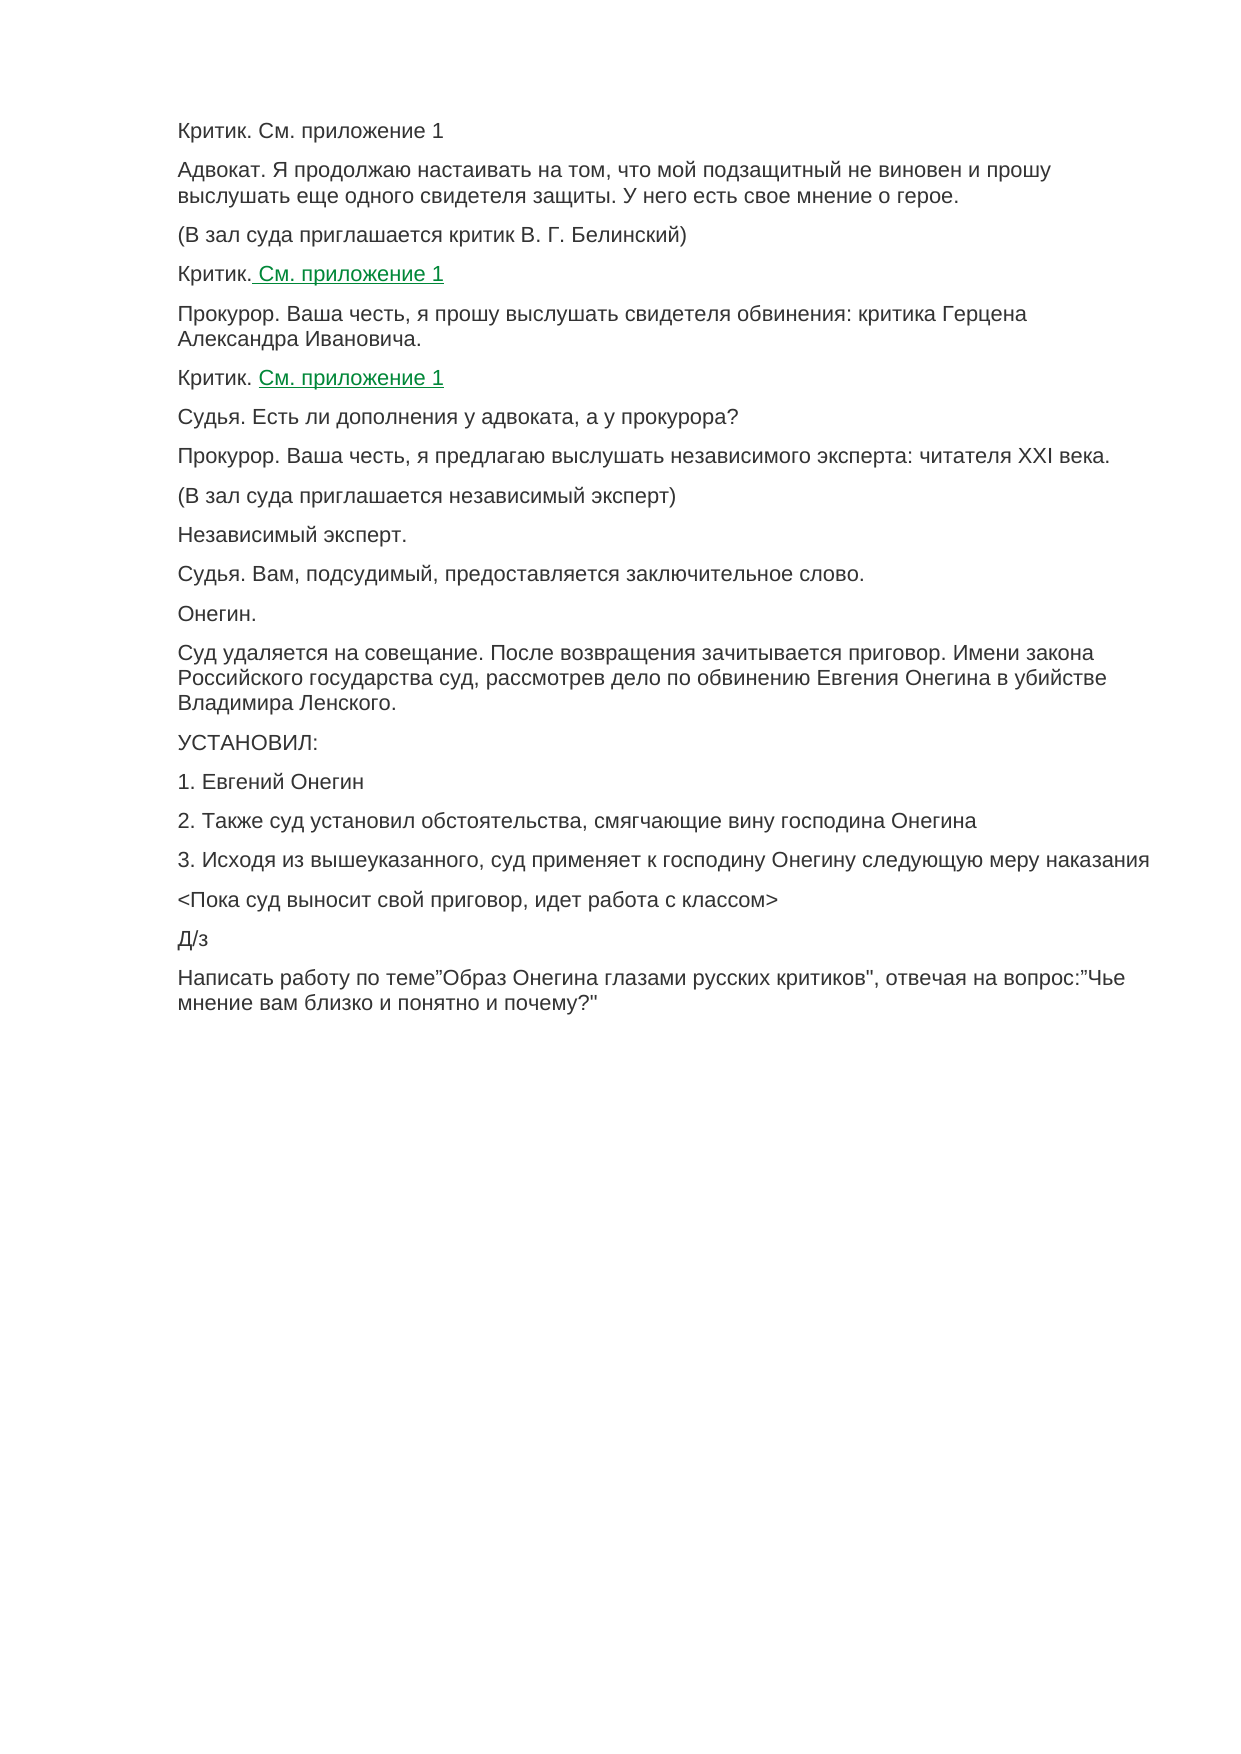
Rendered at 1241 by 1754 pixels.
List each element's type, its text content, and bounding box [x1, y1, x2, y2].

text 2. Также суд установил обстоятельства, смягчающие вину господина Онегина [177, 808, 1152, 833]
text Критик. См. приложение 1 [177, 261, 1152, 286]
text (В зал суда приглашается критик В. Г. Белинский) [177, 222, 1152, 247]
text Судья. Вам, подсудимый, предоставляется заключительное слово. [177, 561, 1152, 586]
text Онегин. [177, 601, 1152, 626]
text Судья. Есть ли дополнения у адвоката, а у прокурора? [177, 404, 1152, 429]
text Прокурор. Ваша честь, я предлагаю выслушать независимого эксперта: читателя XXI века. [177, 443, 1152, 469]
text УСТАНОВИЛ: [177, 729, 1152, 755]
text Написать работу по теме”Образ Онегина глазами русских критиков", отвечая на вопрос:”Чье мнение вам близко и понятно и почему?" [177, 965, 1152, 1016]
text (В зал суда приглашается независимый эксперт) [177, 483, 1152, 508]
text 3. Исходя из вышеуказанного, суд применяет к господину Онегину следующую меру наказания [177, 847, 1152, 872]
text Д/з [177, 926, 1152, 951]
text Адвокат. Я продолжаю настаивать на том, что мой подзащитный не виновен и прошу выслушать еще одного свидетеля защиты. У него есть свое мнение о герое. [177, 157, 1152, 208]
text Критик. См. приложение 1 [177, 365, 1152, 390]
text <Пока суд выносит свой приговор, идет работа с классом> [177, 887, 1152, 912]
text 1. Евгений Онегин [177, 769, 1152, 794]
text Прокурор. Ваша честь, я прошу выслушать свидетеля обвинения: критика Герцена Александра Ивановича. [177, 300, 1152, 351]
text Суд удаляется на совещание. После возвращения зачитывается приговор. Имени закона Российского государства суд, рассмотрев дело по обвинению Евгения Онегина в убийстве Владимира Ленского. [177, 640, 1152, 715]
text Критик. См. приложение 1 [177, 118, 1152, 143]
text Независимый эксперт. [177, 522, 1152, 547]
